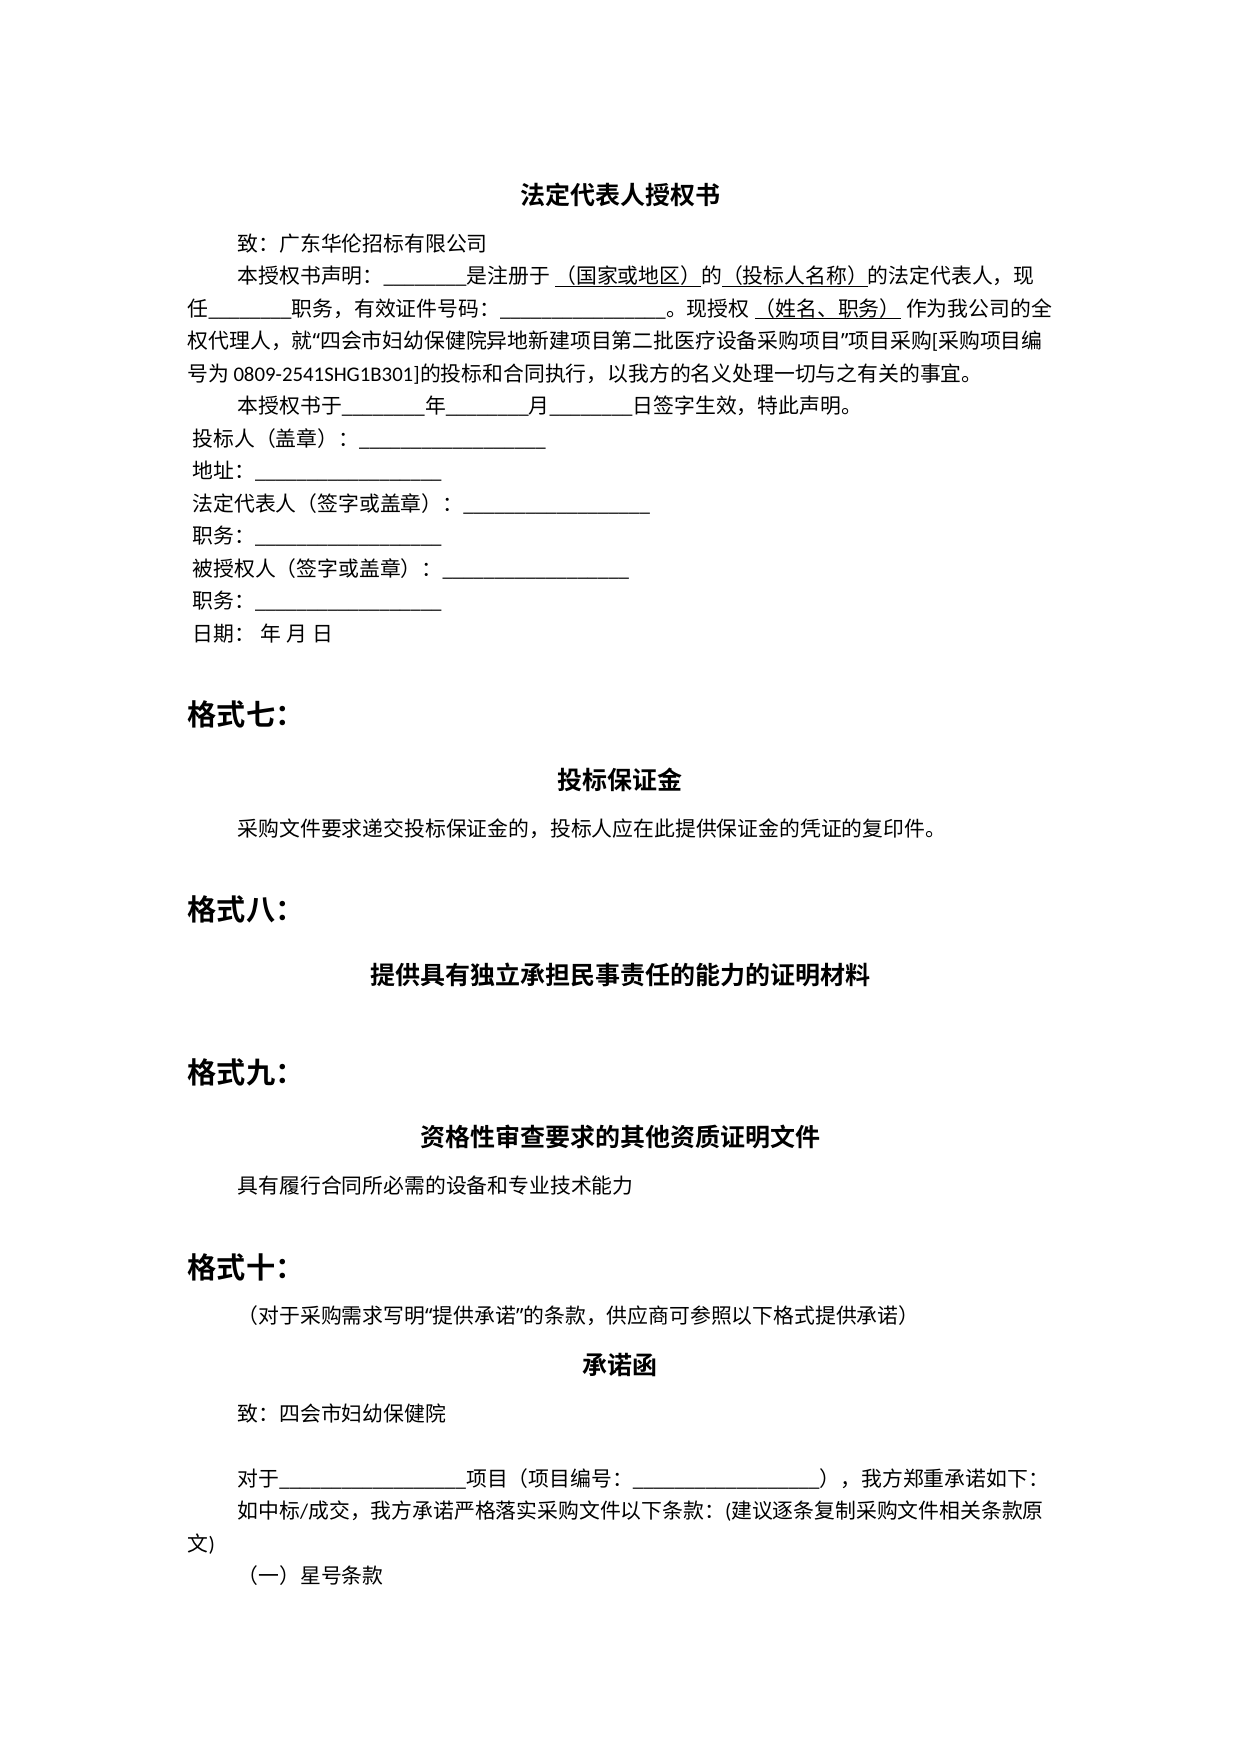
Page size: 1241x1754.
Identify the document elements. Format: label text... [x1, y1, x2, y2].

text 本授权书于________年________月________日签字生效，特此声明。 [187, 389, 1053, 422]
text 格式八： [187, 877, 1053, 942]
text 法定代表人授权书 [187, 162, 1053, 227]
text 被授权人（签字或盖章）：__________________ [187, 552, 1053, 584]
text 对于__________________项目（项目编号：__________________），我方郑重承诺如下： [187, 1462, 1053, 1494]
text 格式七： [187, 682, 1053, 747]
text 承诺函 [187, 1332, 1053, 1397]
text （对于采购需求写明“提供承诺”的条款，供应商可参照以下格式提供承诺） [187, 1299, 1053, 1332]
text 地址：__________________ [187, 454, 1053, 487]
text 格式九： [187, 1039, 1053, 1104]
text 本授权书声明：________是注册于 （国家或地区）的（投标人名称）的法定代表人，现任________职务，有效证件号码：________________。现授权 （姓名、职务） 作为我公司的全权代理人，就“四会市妇幼保健院异地新建项目第二批医疗设备采购项目”项目采购[采购项目编号为0809-2541SHG1B301]的投标和合同执行，以我方的名义处理一切与之有关的事宜。 [187, 259, 1053, 389]
text 法定代表人（签字或盖章）：__________________ [187, 487, 1053, 519]
text 投标保证金 [187, 747, 1053, 812]
text 致：广东华伦招标有限公司 [187, 227, 1053, 259]
text 职务：__________________ [187, 519, 1053, 552]
text 职务：__________________ [187, 584, 1053, 617]
text 投标人（盖章）：__________________ [187, 422, 1053, 454]
text （一）星号条款 [187, 1559, 1053, 1592]
text 如中标/成交，我方承诺严格落实采购文件以下条款：(建议逐条复制采购文件相关条款原文) [187, 1494, 1053, 1559]
text 格式十： [187, 1234, 1053, 1299]
text 资格性审查要求的其他资质证明文件 [187, 1104, 1053, 1169]
text 日期： 年 月 日 [187, 617, 1053, 649]
text 致：四会市妇幼保健院 [187, 1397, 1053, 1462]
text 提供具有独立承担民事责任的能力的证明材料 [187, 942, 1053, 1007]
text 具有履行合同所必需的设备和专业技术能力 [187, 1169, 1053, 1202]
text 采购文件要求递交投标保证金的，投标人应在此提供保证金的凭证的复印件。 [187, 812, 1053, 844]
